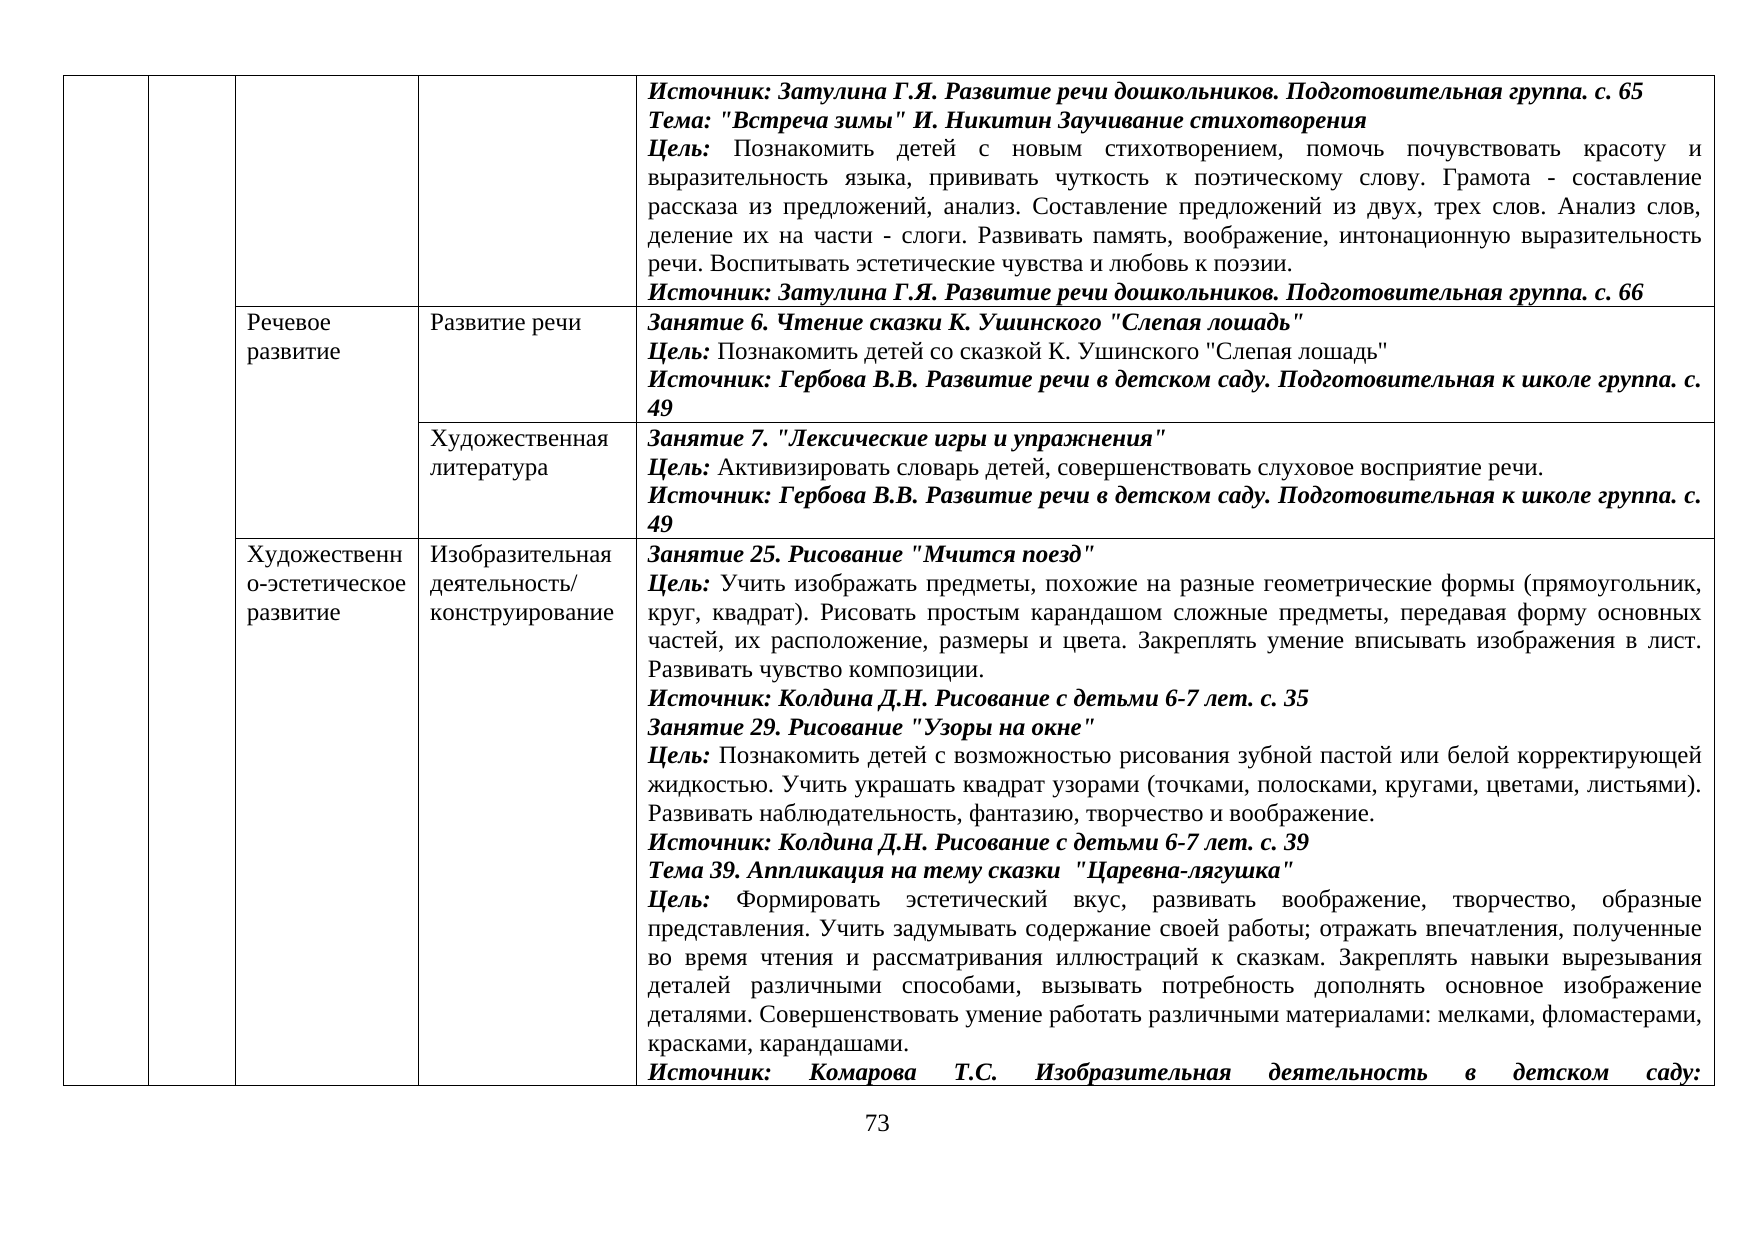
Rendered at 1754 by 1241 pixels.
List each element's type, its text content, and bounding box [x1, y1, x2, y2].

table_cell Развитие речи [419, 307, 636, 422]
table_cell Занятие 7. "Лексические игры и упражнения" Цель: Активизировать словарь детей, совершенствовать слуховое восприятие речи. Источник: Гербова В.В. Развитие речи в детском саду. Подготовительная к школе группа. с. 49 [637, 423, 1714, 538]
table_cell Занятие 6. Чтение сказки К. Ушинского "Слепая лошадь" Цель: Познакомить детей со сказкой К. Ушинского "Слепая лошадь" Источник: Гербова В.В. Развитие речи в детском саду. Подготовительная к школе группа. с. 49 [637, 307, 1714, 422]
table_cell Художественная литература [419, 423, 636, 538]
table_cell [637, 539, 1714, 1085]
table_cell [637, 76, 1714, 306]
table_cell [419, 76, 636, 306]
table_cell Речевое развитие [236, 307, 418, 538]
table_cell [419, 539, 636, 1085]
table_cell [236, 539, 418, 1085]
